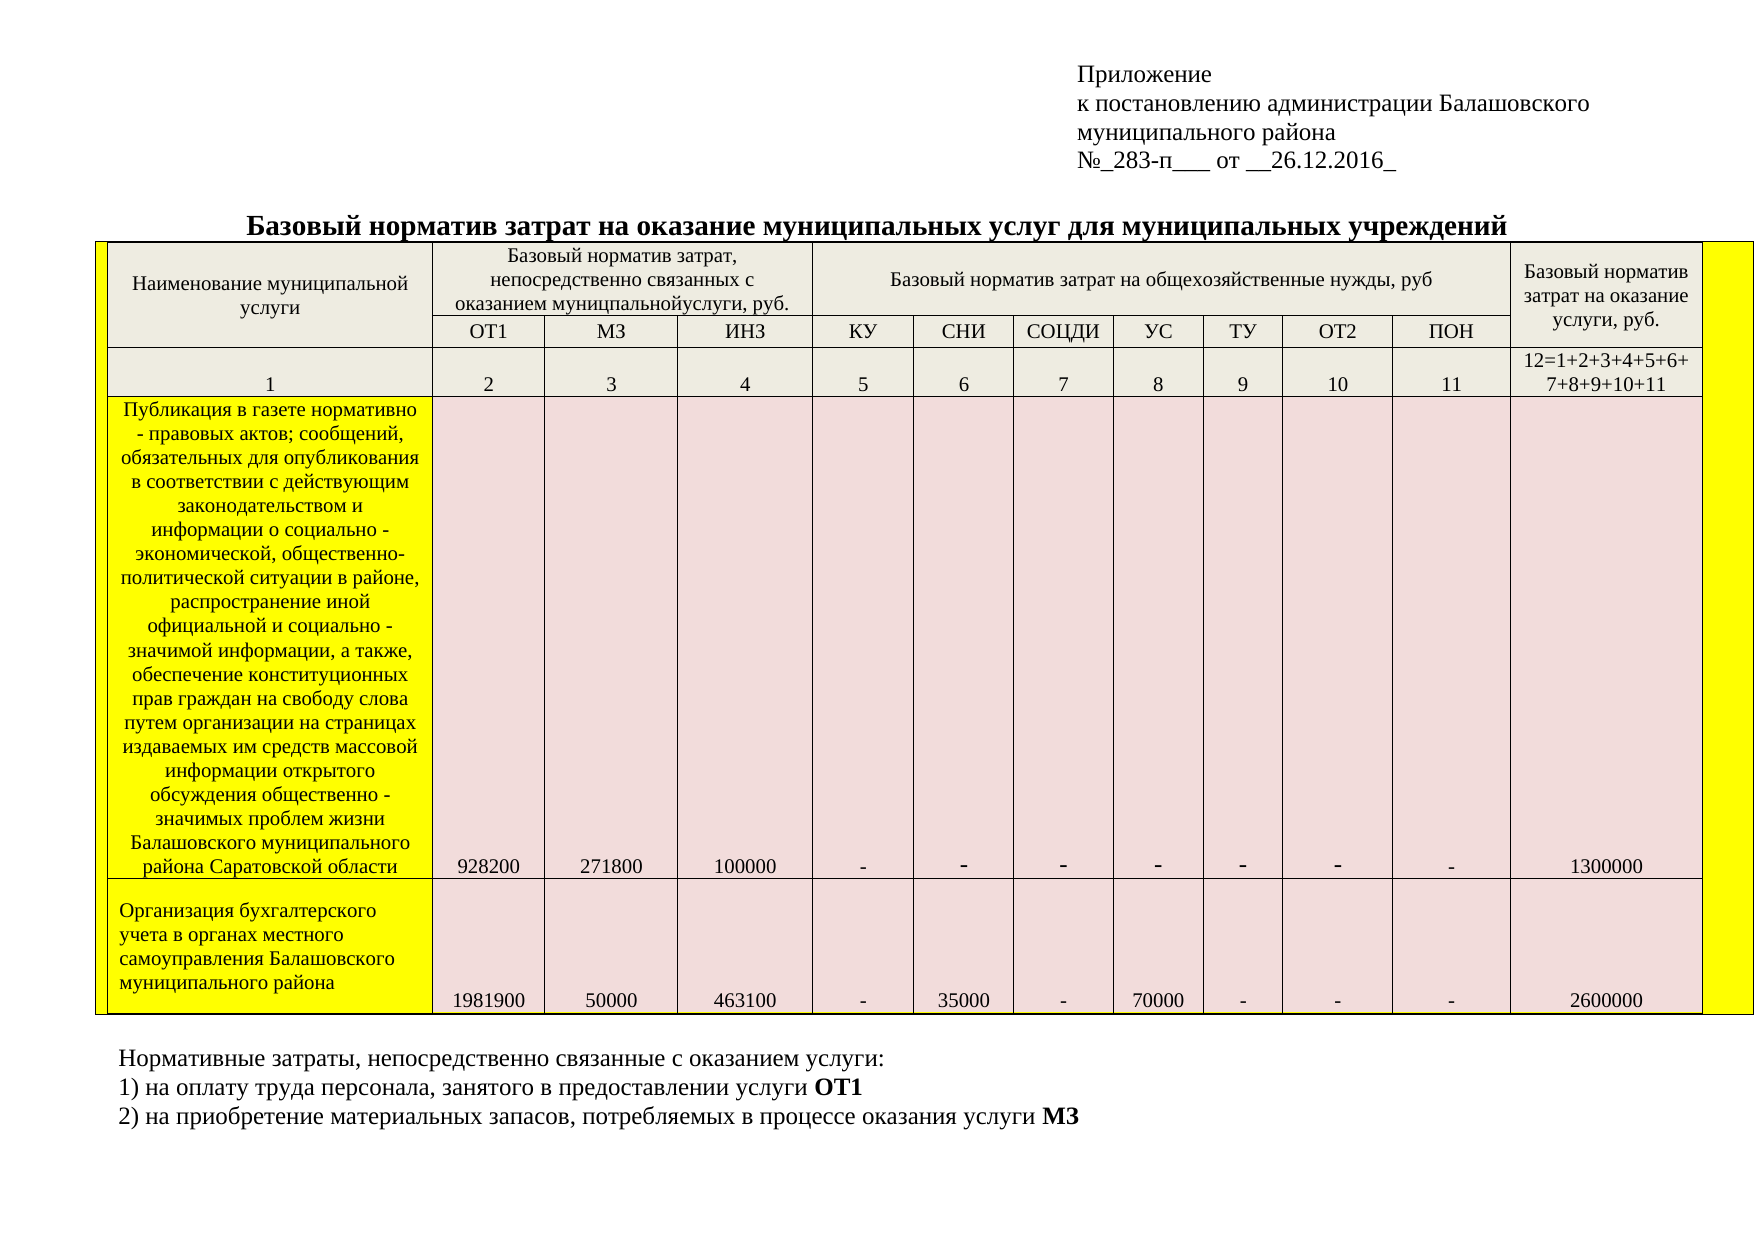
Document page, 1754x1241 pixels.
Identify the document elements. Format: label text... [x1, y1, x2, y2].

subtitle Базовый норматив затрат на оказание муниципальных услуг для муниципальных учреждений [118, 208, 1636, 241]
table_header [1703, 242, 1753, 1014]
text Приложение [1077, 59, 1636, 88]
text 1) на оплату труда персонала, занятого в предоставлении услуги ОТ1 [118, 1072, 1636, 1101]
text муниципального района [1077, 117, 1636, 145]
text к постановлению администрации Балашовского [1077, 88, 1636, 117]
text №_283-п___ от __26.12.2016_ [1077, 145, 1636, 174]
table_header [96, 242, 107, 1014]
table_header [108, 879, 432, 1013]
table_header [108, 397, 432, 878]
text 2) на приобретение материальных запасов, потребляемых в процессе оказания услуги МЗ [118, 1101, 1636, 1130]
text Нормативные затраты, непосредственно связанные с оказанием услуги: [118, 1043, 1636, 1072]
